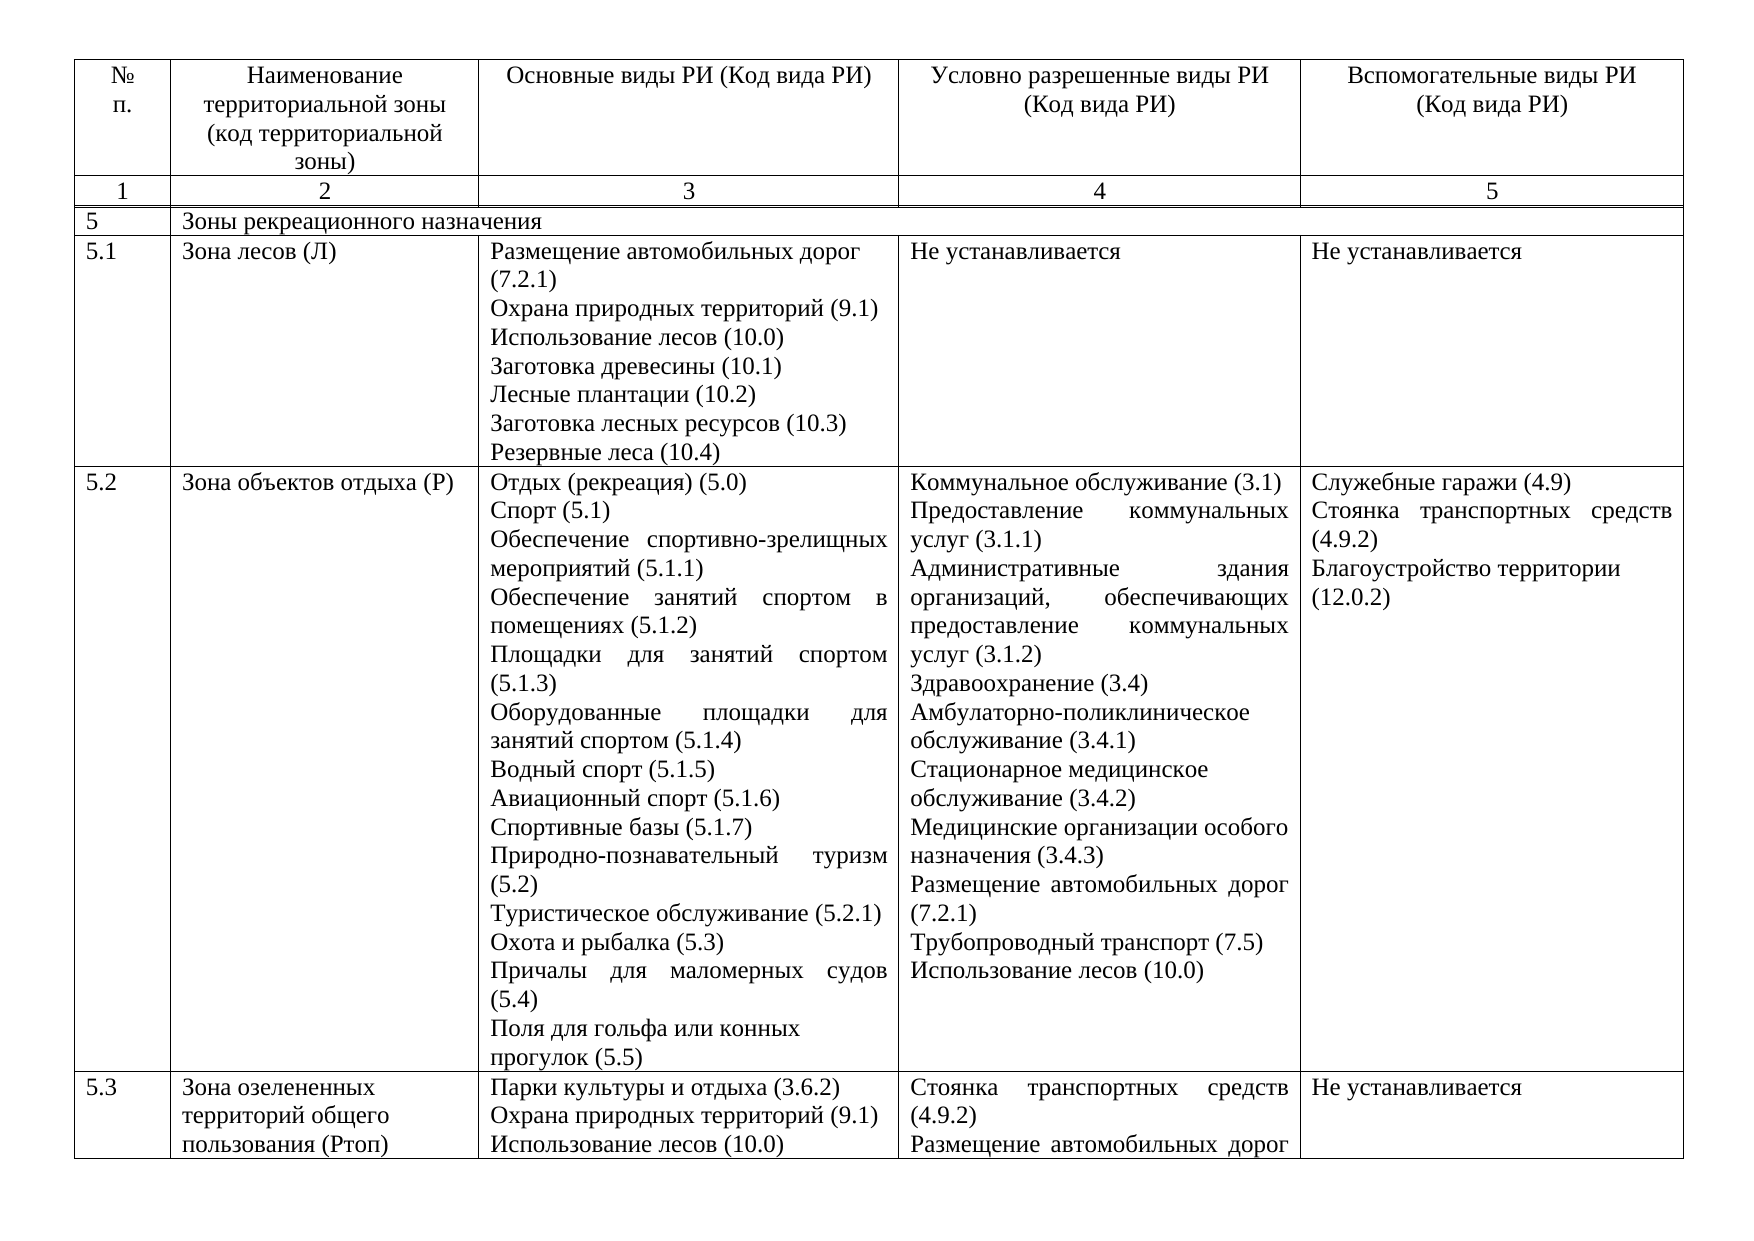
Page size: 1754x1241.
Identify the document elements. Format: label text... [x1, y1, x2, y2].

table_header № п. [75, 60, 170, 175]
table_cell Зона озелененных территорий общего пользования (Ртоп) [171, 1072, 478, 1158]
table_header Наименование территориальной зоны (код территориальной зоны) [171, 60, 478, 175]
table_cell Размещение автомобильных дорог (7.2.1) Охрана природных территорий (9.1) Использование лесов (10.0) Заготовка древесины (10.1) Лесные плантации (10.2) Заготовка лесных ресурсов (10.3) Резервные леса (10.4) [479, 236, 898, 466]
table_cell Не устанавливается [1301, 236, 1683, 466]
table_cell Не устанавливается [1301, 1072, 1683, 1158]
table_cell 3 [479, 176, 898, 205]
table_cell 5 [1301, 176, 1683, 205]
table_cell Зона лесов (Л) [171, 236, 478, 466]
table_header Основные виды РИ (Код вида РИ) [479, 60, 898, 175]
table_cell Коммунальное обслуживание (3.1) Предоставление коммунальных услуг (3.1.1) Административные здания организаций, обеспечивающих предоставление коммунальных услуг (3.1.2) Здравоохранение (3.4) Амбулаторно-поликлиническое обслуживание (3.4.1) Стационарное медицинское обслуживание (3.4.2) Медицинские организации особого назначения (3.4.3) Размещение автомобильных дорог (7.2.1) Трубопроводный транспорт (7.5) Использование лесов (10.0) [899, 467, 1300, 1071]
table_cell Не устанавливается [899, 236, 1300, 466]
table_cell 5.3 [75, 1072, 170, 1158]
table_header Вспомогательные виды РИ (Код вида РИ) [1301, 60, 1683, 175]
table_cell 1 [75, 176, 170, 205]
table_cell 2 [171, 176, 478, 205]
table_cell Служебные гаражи (4.9) Стоянка транспортных средств (4.9.2) Благоустройство территории (12.0.2) [1301, 467, 1683, 1071]
table_cell Зоны рекреационного назначения [171, 208, 1683, 235]
table_cell 5 [75, 208, 170, 235]
table_cell Зона объектов отдыха (Р) [171, 467, 478, 1071]
table_cell Отдых (рекреация) (5.0) Спорт (5.1) Обеспечение спортивно-зрелищных мероприятий (5.1.1) Обеспечение занятий спортом в помещениях (5.1.2) Площадки для занятий спортом (5.1.3) Оборудованные площадки для занятий спортом (5.1.4) Водный спорт (5.1.5) Авиационный спорт (5.1.6) Спортивные базы (5.1.7) Природно-познавательный туризм (5.2) Туристическое обслуживание (5.2.1) Охота и рыбалка (5.3) Причалы для маломерных судов (5.4) Поля для гольфа или конных прогулок (5.5) [479, 467, 898, 1071]
table_header Условно разрешенные виды РИ (Код вида РИ) [899, 60, 1300, 175]
table_cell Стоянка транспортных средств (4.9.2) Размещение автомобильных дорог (7.2.1) [899, 1072, 1300, 1158]
table_cell 4 [899, 176, 1300, 205]
table_cell 5.2 [75, 467, 170, 1071]
table_cell 5.1 [75, 236, 170, 466]
